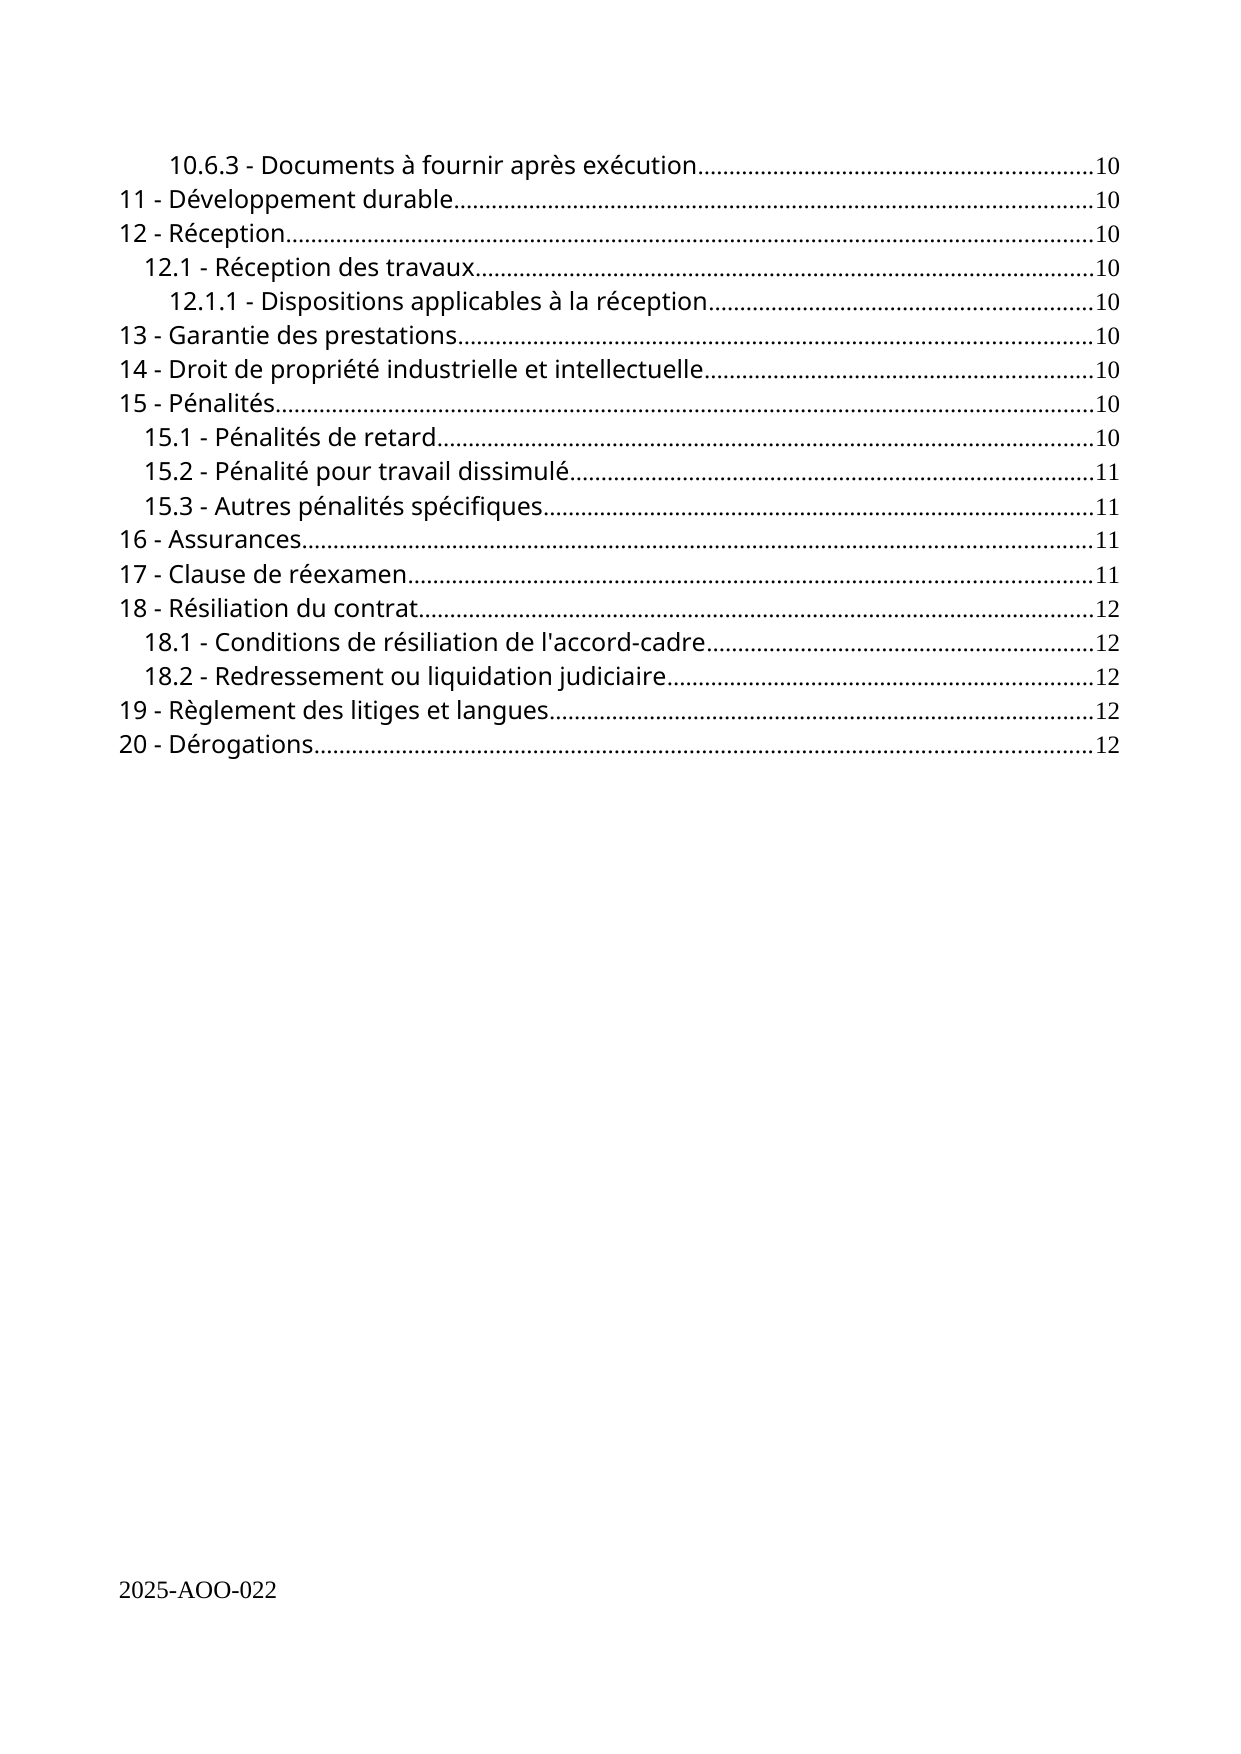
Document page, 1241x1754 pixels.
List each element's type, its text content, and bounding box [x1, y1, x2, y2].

text 15.3 - Autres pénalités spécifiques 11 [144, 488, 1121, 522]
text 18.2 - Redressement ou liquidation judiciaire 12 [144, 658, 1121, 692]
text 12.1.1 - Dispositions applicables à la réception 10 [169, 284, 1121, 318]
text 20 - Dérogations 12 [119, 727, 1121, 761]
text 15.2 - Pénalité pour travail dissimulé 11 [144, 454, 1121, 488]
text 15 - Pénalités 10 [119, 386, 1121, 420]
text 14 - Droit de propriété industrielle et intellectuelle 10 [119, 352, 1121, 386]
text 13 - Garantie des prestations 10 [119, 318, 1121, 352]
text 19 - Règlement des litiges et langues 12 [119, 692, 1121, 727]
text 15.1 - Pénalités de retard 10 [144, 420, 1121, 454]
text 18 - Résiliation du contrat 12 [119, 590, 1121, 624]
text 12.1 - Réception des travaux 10 [144, 250, 1121, 284]
text 11 - Développement durable 10 [119, 182, 1121, 216]
text 12 - Réception 10 [119, 216, 1121, 250]
text 10.6.3 - Documents à fournir après exécution 10 [169, 147, 1121, 182]
text 17 - Clause de réexamen 11 [119, 556, 1121, 590]
text 18.1 - Conditions de résiliation de l'accord-cadre 12 [144, 624, 1121, 658]
text 16 - Assurances 11 [119, 522, 1121, 556]
